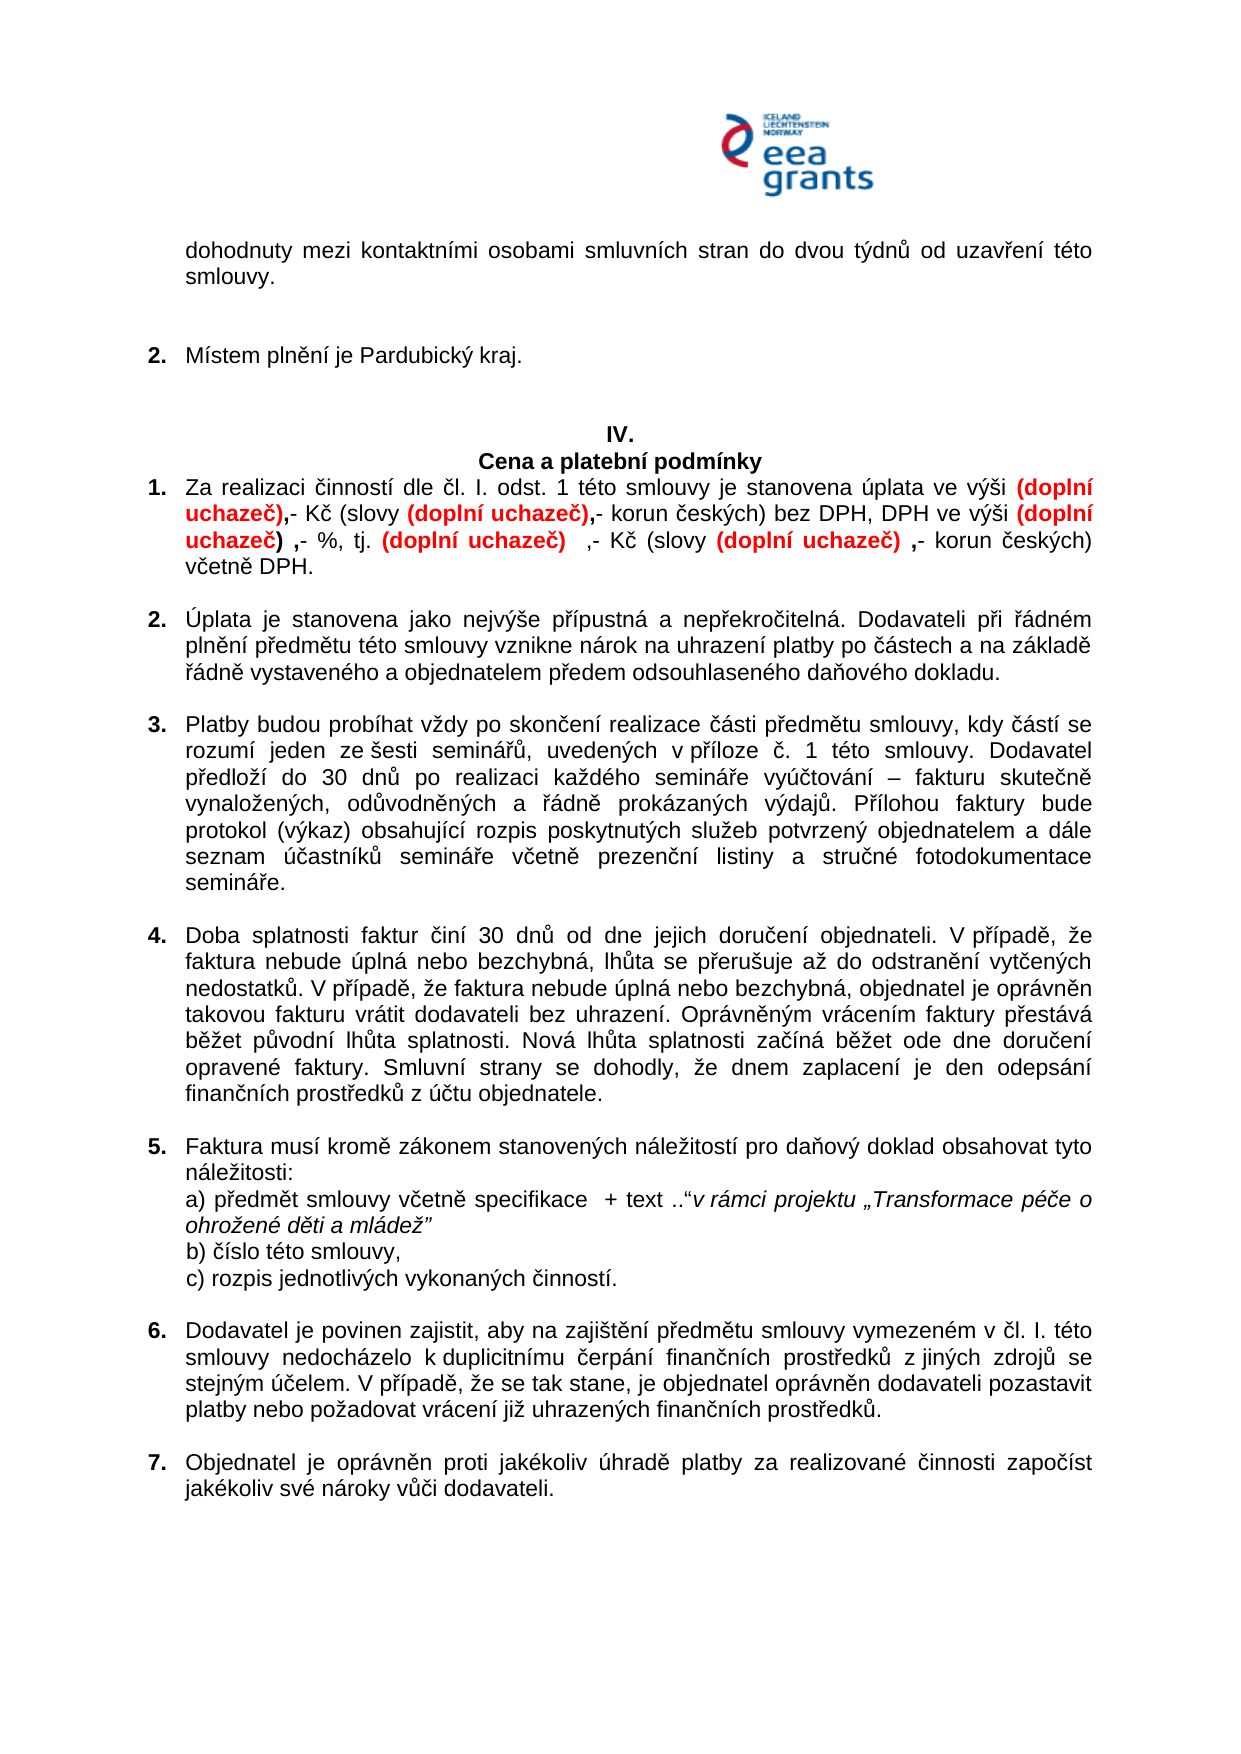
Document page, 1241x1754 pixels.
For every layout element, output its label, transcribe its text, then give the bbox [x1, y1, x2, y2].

text a) předmět smlouvy včetně specifikace + text ..“v rámci projektu „Transformace péče o ohrožené děti a mládež” [185, 1186, 1093, 1238]
list Platby budou probíhat vždy po skončení realizace části předmětu smlouvy, kdy částí se rozumí jeden ze šesti seminářů, uvedených v příloze č. 1 této smlouvy. Dodavatel předloží do 30 dnů po realizaci každého semináře vyúčtování – fakturu skutečně vynaložených, odůvodněných a řádně prokázaných výdajů. Přílohou faktury bude protokol (výkaz) obsahující rozpis poskytnutých služeb potvrzený objednatelem a dále seznam účastníků semináře včetně prezenční listiny a stručné fotodokumentace semináře. [148, 711, 1093, 896]
picture [697, 73, 898, 237]
text IV. [148, 421, 1093, 448]
list Faktura musí kromě zákonem stanovených náležitostí pro daňový doklad obsahovat tyto náležitosti: [148, 1133, 1093, 1186]
list Místem plnění je Pardubický kraj. [148, 342, 1093, 368]
text b) číslo této smlouvy, [148, 1238, 1093, 1264]
list Úplata je stanovena jako nejvýše přípustná a nepřekročitelná. Dodavateli při řádném plnění předmětu této smlouvy vznikne nárok na uhrazení platby po částech a na základě řádně vystaveného a objednatelem předem odsouhlaseného daňového dokladu. [148, 606, 1093, 685]
text Cena a platební podmínky [148, 448, 1093, 474]
text c) rozpis jednotlivých vykonaných činností. [148, 1264, 1093, 1291]
list Objednatel je oprávněn proti jakékoliv úhradě platby za realizované činnosti započíst jakékoliv své nároky vůči dodavateli. [148, 1449, 1093, 1502]
list Doba splatnosti faktur činí 30 dnů od dne jejich doručení objednateli. V případě, že faktura nebude úplná nebo bezchybná, lhůta se přerušuje až do odstranění vytčených nedostatků. V případě, že faktura nebude úplná nebo bezchybná, objednatel je oprávněn takovou fakturu vrátit dodavateli bez uhrazení. Oprávněným vrácením faktury přestává běžet původní lhůta splatnosti. Nová lhůta splatnosti začíná běžet ode dne doručení opravené faktury. Smluvní strany se dohodly, že dnem zaplacení je den odepsání finančních prostředků z účtu objednatele. [148, 922, 1093, 1106]
list Dodavatel je povinen zajistit, aby na zajištění předmětu smlouvy vymezeném v čl. I. této smlouvy nedocházelo k duplicitnímu čerpání finančních prostředků z jiných zdrojů se stejným účelem. V případě, že se tak stane, je objednatel oprávněn dodavateli pozastavit platby nebo požadovat vrácení již uhrazených finančních prostředků. [148, 1317, 1093, 1423]
list Za realizaci činností dle čl. I. odst. 1 této smlouvy je stanovena úplata ve výši (doplní uchazeč),- Kč (slovy (doplní uchazeč),- korun českých) bez DPH, DPH ve výši (doplní uchazeč) ,- %, tj. (doplní uchazeč) ,- Kč (slovy (doplní uchazeč) ,- korun českých) včetně DPH. [148, 474, 1093, 579]
